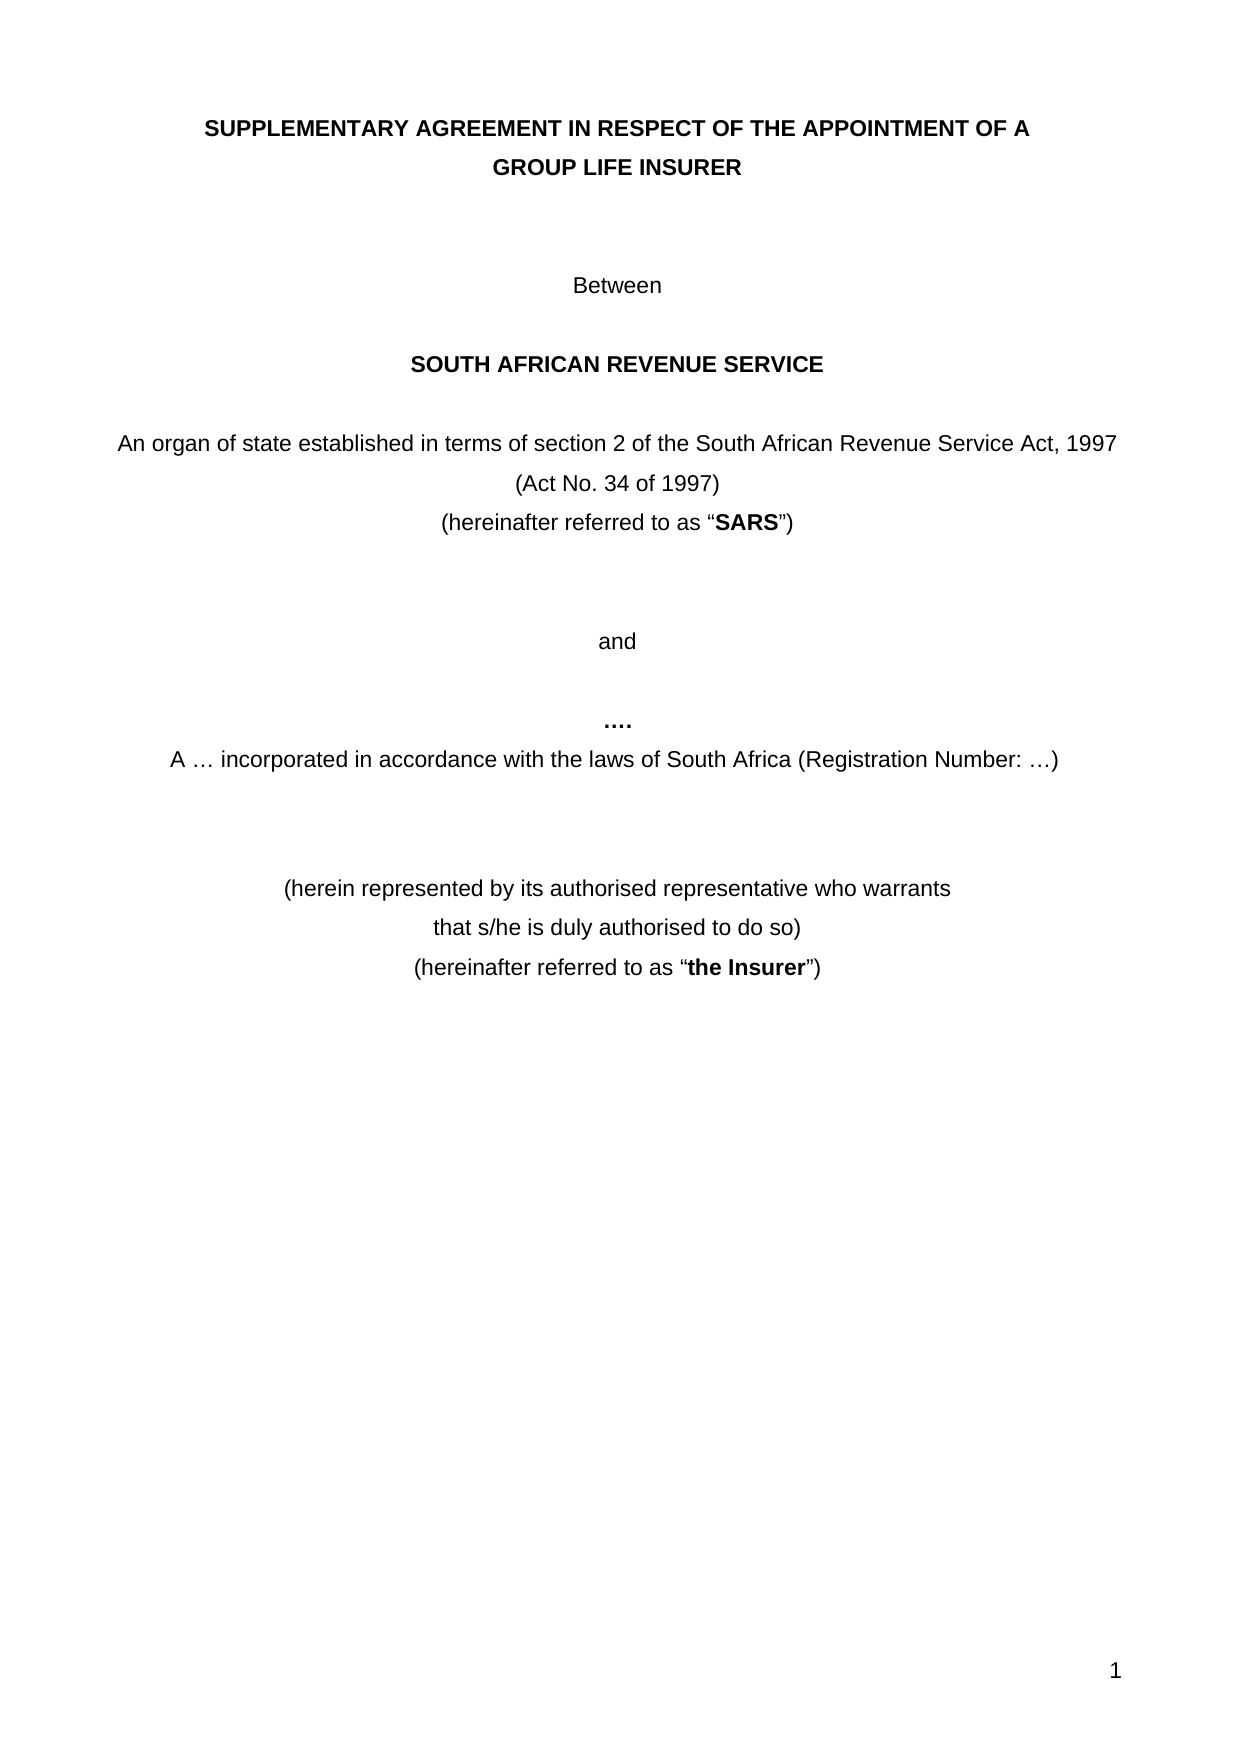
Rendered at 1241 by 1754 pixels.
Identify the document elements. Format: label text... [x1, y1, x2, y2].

text Between [112, 272, 1122, 299]
text (herein represented by its authorised representative who warrants [112, 874, 1122, 901]
text A … incorporated in accordance with the laws of South Africa (Registration Number: …) [112, 746, 1116, 819]
text that s/he is duly authorised to do so) [112, 914, 1122, 940]
text (hereinafter referred to as “the Insurer”) [112, 953, 1122, 980]
text (hereinafter referred to as “SARS”) [112, 509, 1122, 536]
text GROUP LIFE INSURER [112, 154, 1122, 180]
text An organ of state established in terms of section 2 of the South African Revenue Service Act, 1997 (Act No. 34 of 1997) [112, 430, 1122, 496]
text SOUTH AFRICAN REVENUE SERVICE [112, 351, 1122, 378]
text and [112, 628, 1122, 654]
text SUPPLEMENTARY AGREEMENT IN RESPECT OF THE APPOINTMENT OF A [112, 114, 1122, 141]
text …. [112, 707, 1122, 733]
